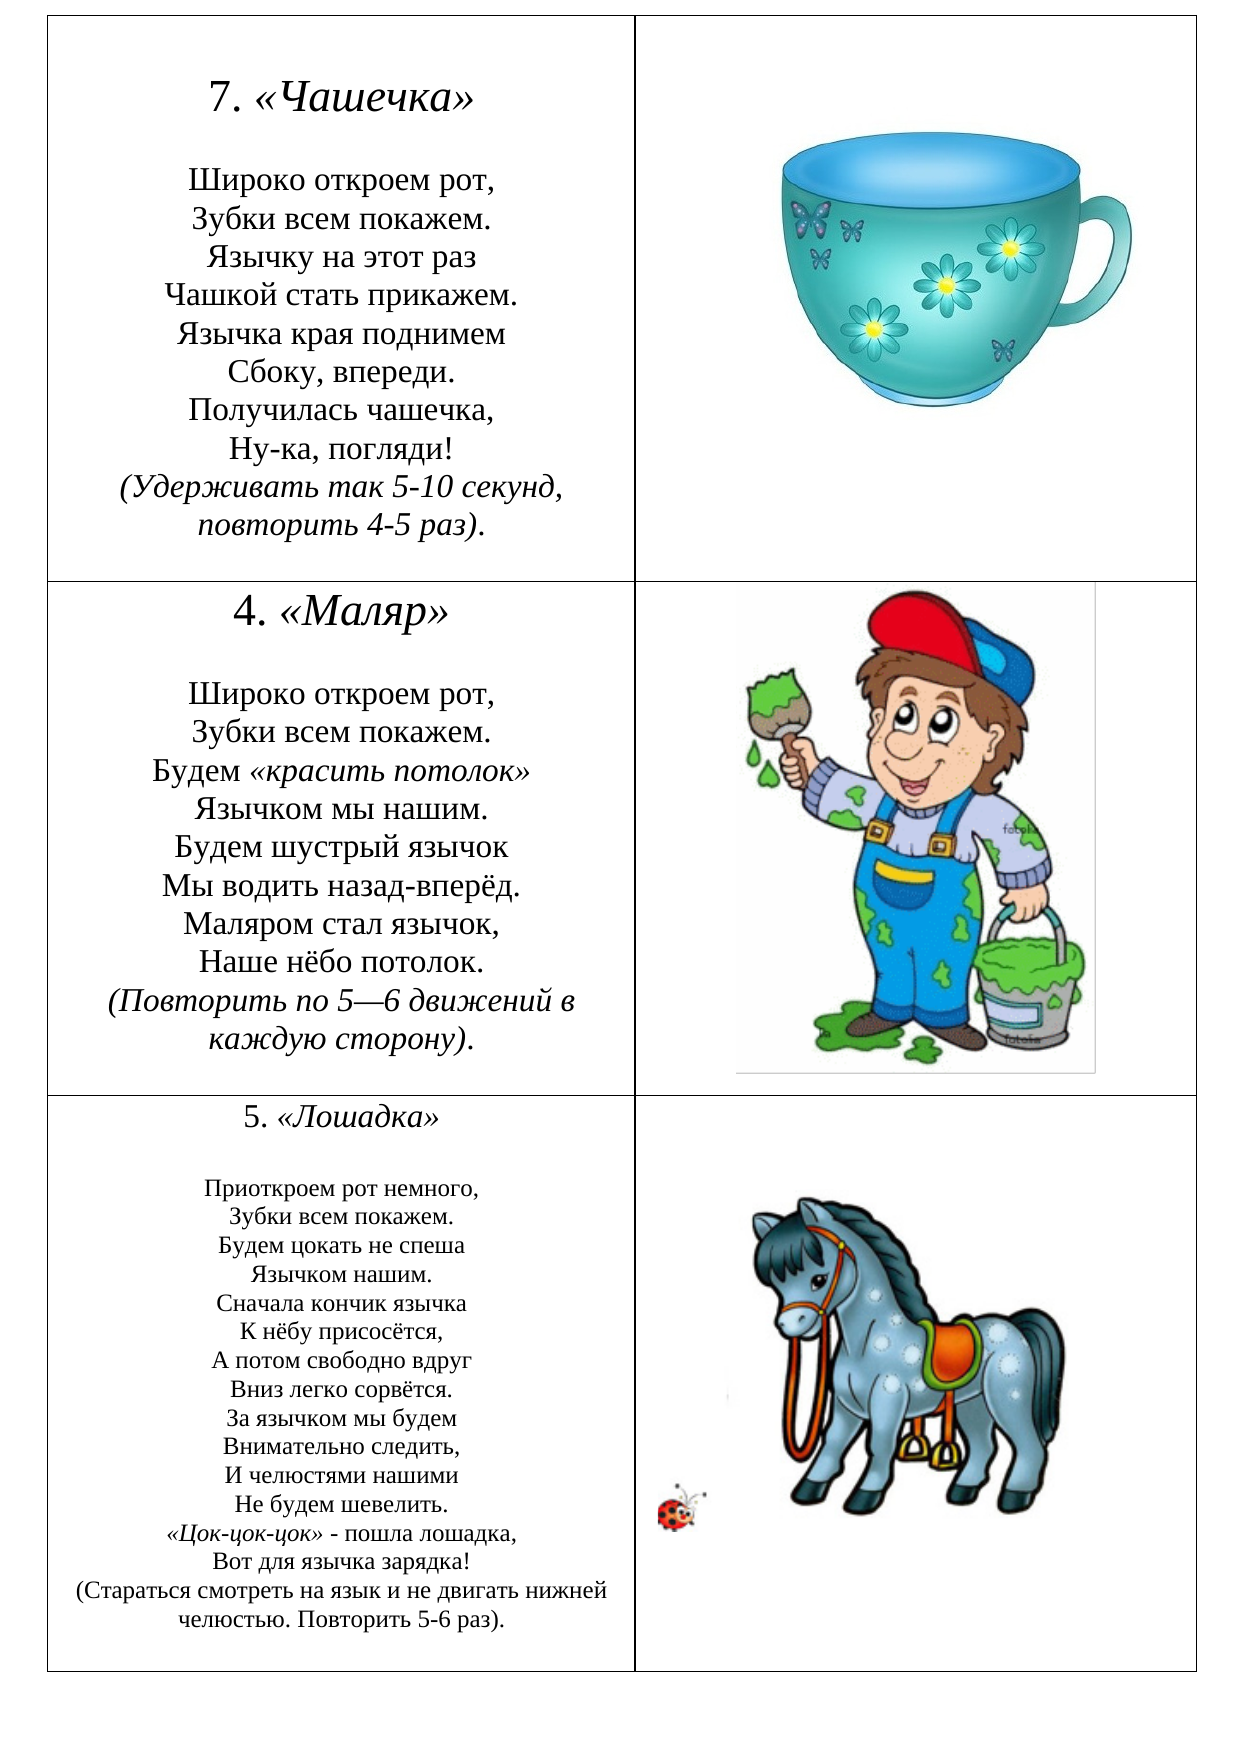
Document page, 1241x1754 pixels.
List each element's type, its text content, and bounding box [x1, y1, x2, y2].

table_cell 4. «Маляр» Широко откроем рот, Зубки всем покажем. Будем «красить потолок» Язычком мы нашим. Будем шустрый язычок Мы водить назад-вперёд. Маляром стал язычок, Наше нёбо потолок. (Повторить по 5—6 движений в каждую сторону). [48, 582, 634, 1095]
table_cell 5. «Лошадка» Приоткроем рот немного, Зубки всем покажем. Будем цокать не спеша Язычком нашим. Сначала кончик язычка К нёбу присосётся, А потом свободно вдруг Вниз легко сорвётся. За язычком мы будем Внимательно следить, И челюстями нашими Не будем шевелить. «Цок-цок-цок» - пошла лошадка, Вот для язычка зарядка! (Стараться смотреть на язык и не двигать нижней челюстью. Повторить 5-6 раз). [48, 1096, 634, 1671]
table_cell [636, 582, 1196, 1095]
table_cell 7. «Чашечка» Широко откроем рот, Зубки всем покажем. Язычку на этот раз Чашкой стать прикажем. Язычка края поднимем Сбоку, впереди. Получилась чашечка, Ну-ка, погляди! (Удерживать так 5-10 секунд, повторить 4-5 раз). [48, 16, 634, 581]
table_cell [636, 1096, 1196, 1671]
table_cell [636, 16, 1196, 581]
